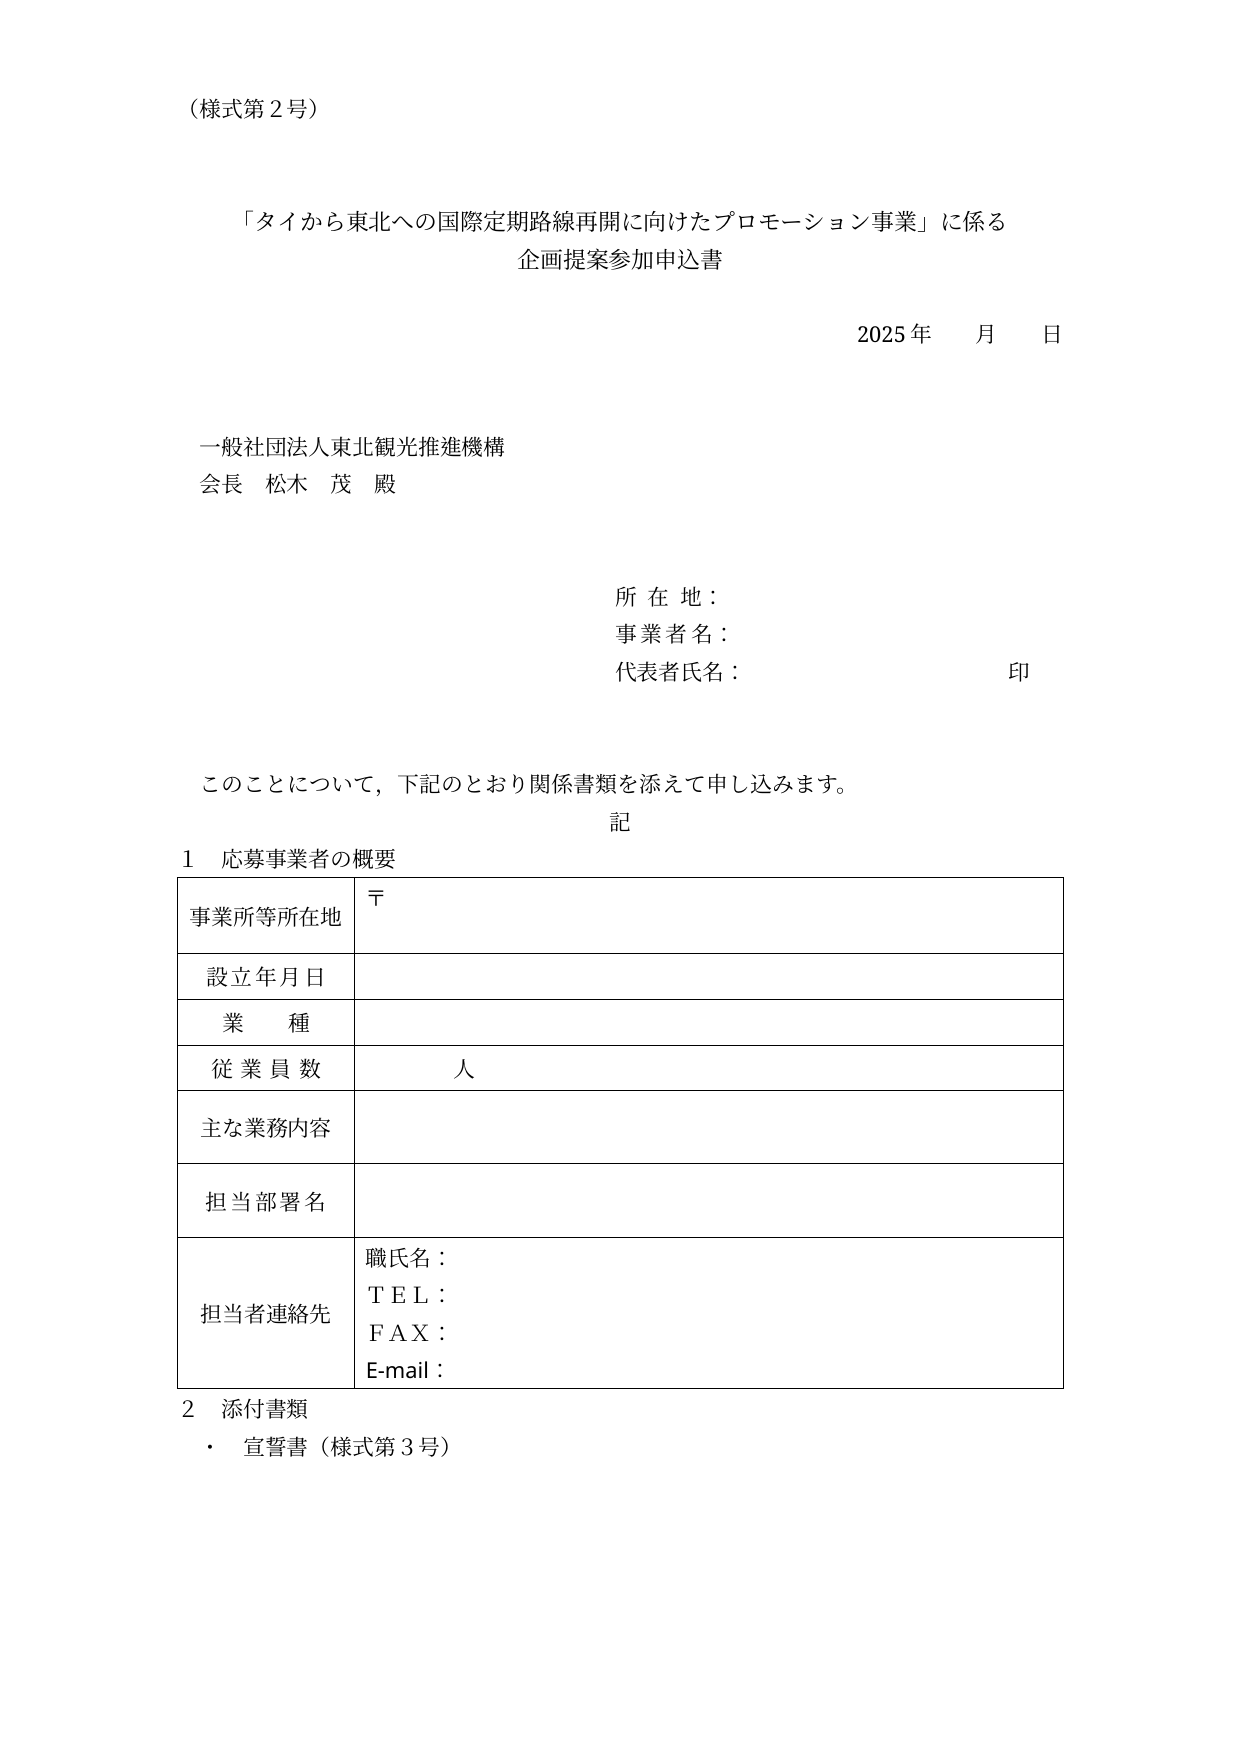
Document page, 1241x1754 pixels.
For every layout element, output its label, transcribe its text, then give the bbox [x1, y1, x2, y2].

text 会長 松木 茂 殿 [177, 464, 1063, 502]
table_cell 業種 [178, 1000, 354, 1044]
text ２ 添付書類 [177, 1389, 1063, 1427]
table_cell 従業員数 [178, 1046, 354, 1090]
table_cell 人 [355, 1046, 1063, 1090]
table_cell [355, 1000, 1063, 1044]
table_cell [355, 954, 1063, 999]
table_cell [355, 1164, 1063, 1237]
table_cell 主な業務内容 [178, 1091, 354, 1163]
table_cell 職氏名： ＴＥＬ： ＦＡＸ： E-mail： [355, 1238, 1063, 1388]
text 事業者名： [615, 614, 1063, 652]
text 企画提案参加申込書 [177, 239, 1063, 277]
text 一般社団法人東北観光推進機構 [177, 427, 1063, 464]
text このことについて，下記のとおり関係書類を添えて申し込みます。 [177, 764, 1063, 802]
text 代表者氏名： 印 [615, 652, 1063, 689]
text １ 応募事業者の概要 [177, 839, 1063, 877]
text 記 [177, 802, 1063, 839]
text 所在地： [615, 577, 1063, 614]
table_cell 担当者連絡先 [178, 1238, 354, 1388]
table_cell 設立年月日 [178, 954, 354, 999]
text （様式第２号） [177, 89, 1063, 127]
text 「タイから東北への国際定期路線再開に向けたプロモーション事業」に係る [177, 202, 1063, 239]
text ・ 宣誓書（様式第３号） [177, 1427, 1063, 1464]
table_cell 担当部署名 [178, 1164, 354, 1237]
text 2025年 月 日 [177, 314, 1063, 352]
table_cell [355, 1091, 1063, 1163]
table_header 事業所等所在地 [178, 878, 354, 953]
table_header 〒 [355, 878, 1063, 953]
